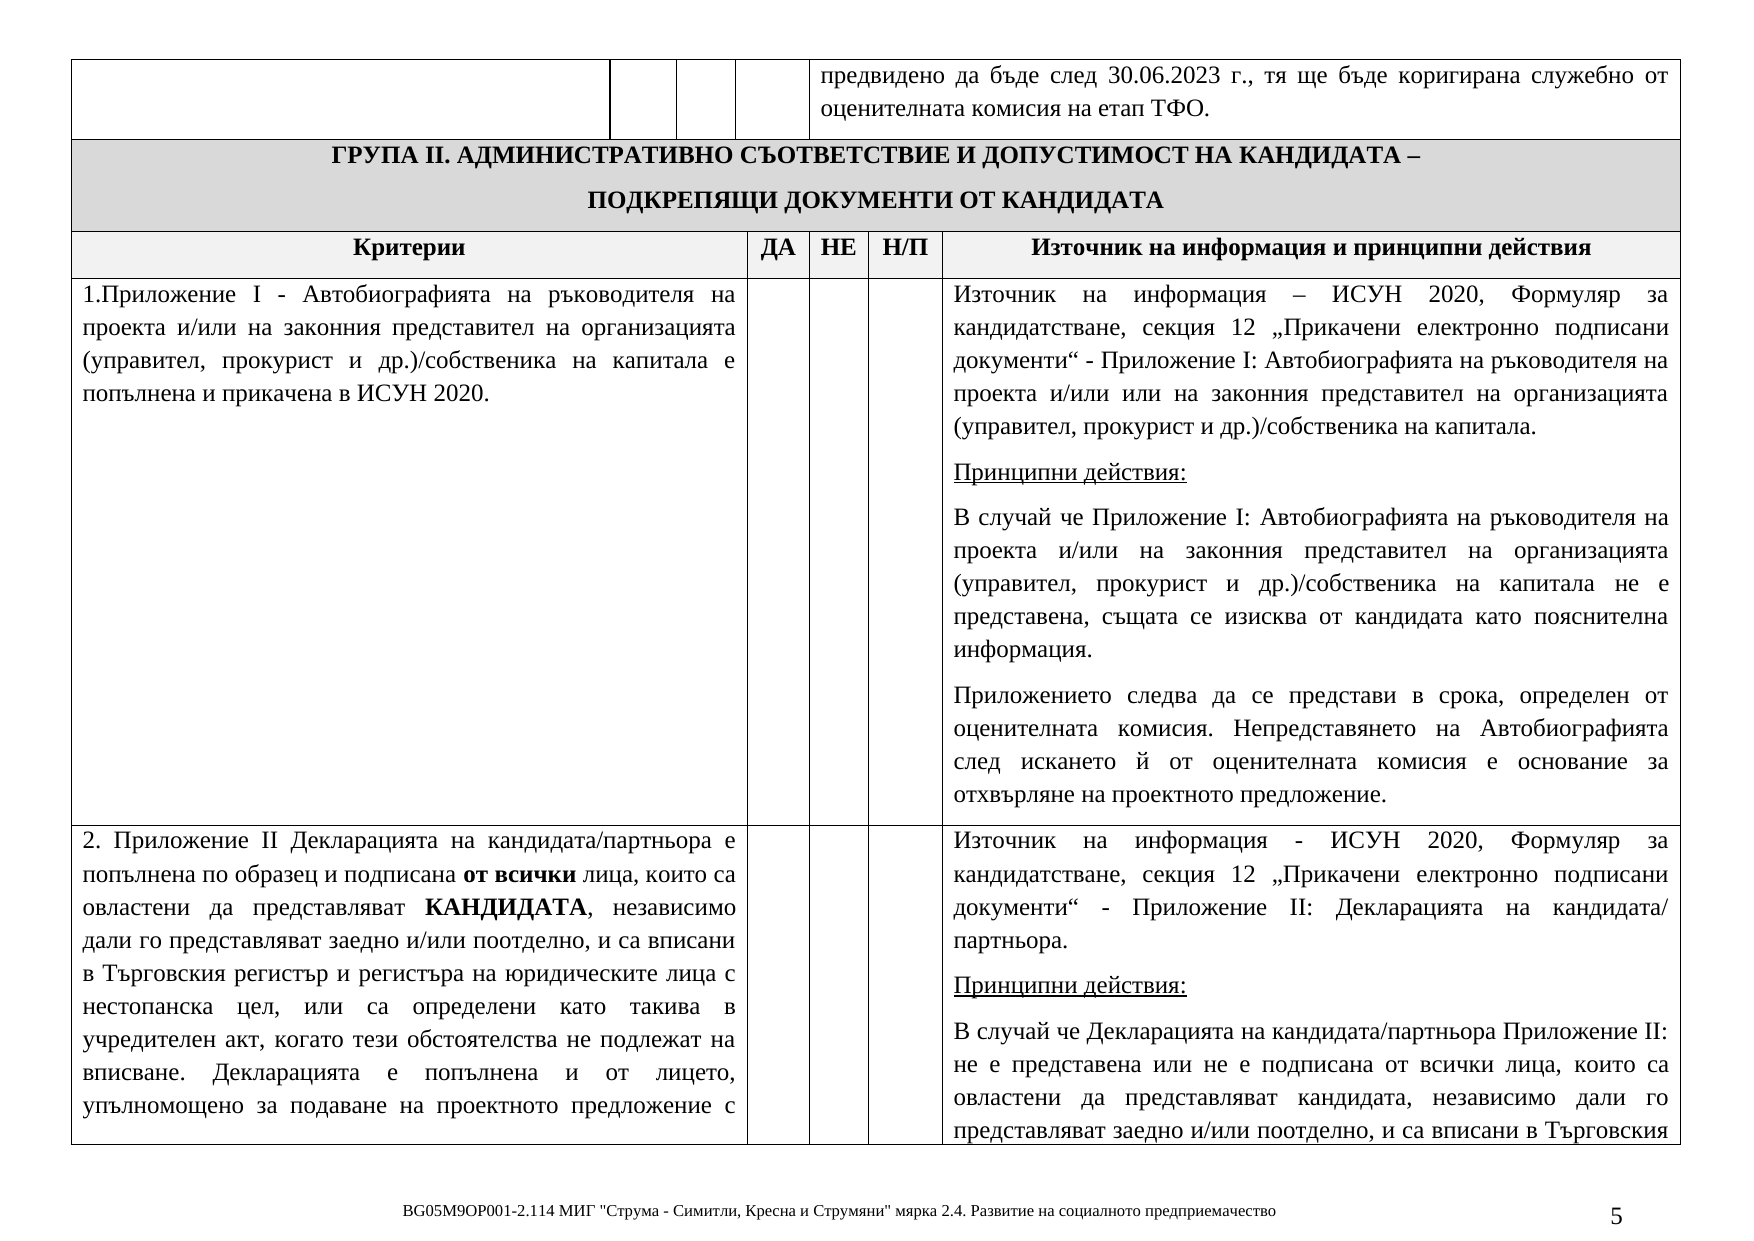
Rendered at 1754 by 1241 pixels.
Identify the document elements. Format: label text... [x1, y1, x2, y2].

table_cell [677, 60, 735, 139]
table_cell [736, 60, 809, 139]
table_cell [748, 279, 809, 824]
table_cell [869, 826, 942, 1143]
table_cell Критерии [72, 232, 747, 278]
table_cell [810, 826, 868, 1143]
table_cell [869, 279, 942, 824]
table_cell Източник на информация – ИСУН 2020, Формуляр за кандидатстване, секция 12 „Прикачени електронно подписани документи“ - Приложение І: Автобиографията на ръководителя на проекта и/или или на законния представител на организацията (управител, прокурист и др.)/собственика на капитала. Принципни действия: В случай че Приложение І: Автобиографията на ръководителя на проекта и/или на законния представител на организацията (управител, прокурист и др.)/собственика на капитала не е представена, същата се изисква от кандидата като пояснителна информация. Приложението следва да се представи в срока, определен от оценителната комисия. Непредставянето на Автобиографията след искането й от оценителната комисия е основание за отхвърляне на проектното предложение. [943, 279, 1680, 824]
table_cell ГРУПА II. АДМИНИСТРАТИВНО СЪОТВЕТСТВИЕ И ДОПУСТИМОСТ НА КАНДИДАТА – ПОДКРЕПЯЩИ ДОКУМЕНТИ ОТ КАНДИДАТА [72, 140, 1680, 231]
table_cell [748, 826, 809, 1143]
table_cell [943, 826, 1680, 1143]
table_cell ДА [748, 232, 809, 278]
table_cell [810, 279, 868, 824]
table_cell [72, 60, 609, 139]
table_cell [810, 60, 1680, 139]
table_cell 1.Приложение І - Автобиографията на ръководителя на проекта и/или на законния представител на организацията (управител, прокурист и др.)/собственика на капитала е попълнена и прикачена в ИСУН 2020. [72, 279, 747, 824]
table_cell НЕ [810, 232, 868, 278]
table_cell [611, 60, 676, 139]
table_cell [72, 826, 747, 1143]
table_cell Източник на информация и принципни действия [943, 232, 1680, 278]
table_cell Н/П [869, 232, 942, 278]
